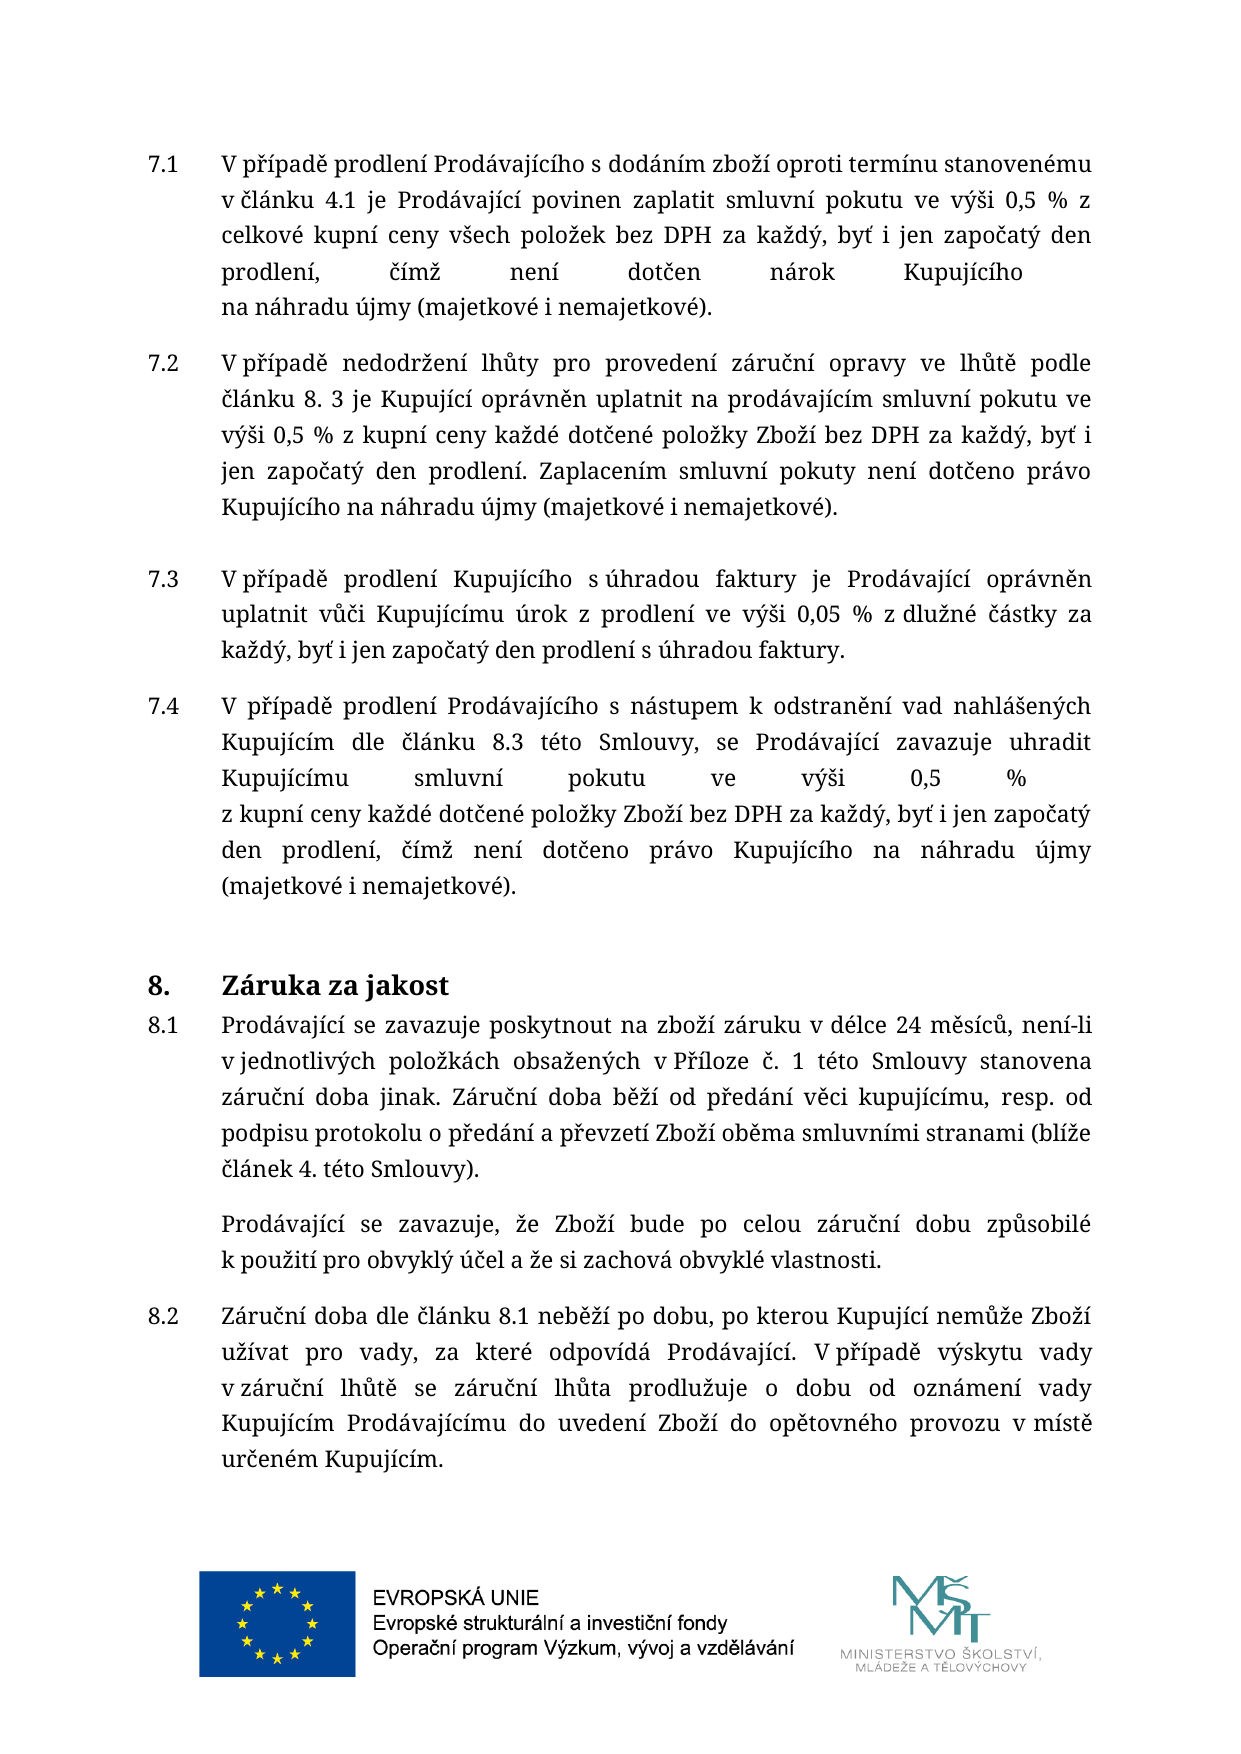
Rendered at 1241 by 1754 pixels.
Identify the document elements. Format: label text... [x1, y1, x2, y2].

text 8.2 Záruční doba dle článku 8.1 neběží po dobu, po kterou Kupující nemůže Zboží užívat pro vady, za které odpovídá Prodávající. V případě výskytu vady v záruční lhůtě se záruční lhůta prodlužuje o dobu od oznámení vady Kupujícím Prodávajícímu do uvedení Zboží do opětovného provozu v místě určeném Kupujícím. [148, 1299, 1093, 1474]
text 8.1 Prodávající se zavazuje poskytnout na zboží záruku v délce 24 měsíců, není-li v jednotlivých položkách obsažených v Příloze č. 1 této Smlouvy stanovena záruční doba jinak. Záruční doba běží od předání věci kupujícímu, resp. od podpisu protokolu o předání a převzetí Zboží oběma smluvními stranami (blíže článek 4. této Smlouvy). [148, 1009, 1093, 1184]
text 7.4 V případě prodlení Prodávajícího s nástupem k odstranění vad nahlášených Kupujícím dle článku 8.3 této Smlouvy, se Prodávající zavazuje uhradit Kupujícímu smluvní pokutu ve výši 0,5 % z kupní ceny každé dotčené položky Zboží bez DPH za každý, byť i jen započatý den prodlení, čímž není dotčeno právo Kupujícího na náhradu újmy (majetkové i nemajetkové). [148, 690, 1093, 901]
text 8. Záruka za jakost [148, 966, 1093, 1003]
picture [147, 1518, 1093, 1729]
text 7.2 V případě nedodržení lhůty pro provedení záruční opravy ve lhůtě podle článku 8. 3 je Kupující oprávněn uplatnit na prodávajícím smluvní pokutu ve výši 0,5 % z kupní ceny každé dotčené položky Zboží bez DPH za každý, byť i jen započatý den prodlení. Zaplacením smluvní pokuty není dotčeno právo Kupujícího na náhradu újmy (majetkové i nemajetkové). [148, 347, 1093, 522]
text 7.1 V případě prodlení Prodávajícího s dodáním zboží oproti termínu stanovenému v článku 4.1 je Prodávající povinen zaplatit smluvní pokutu ve výši 0,5 % z celkové kupní ceny všech položek bez DPH za každý, byť i jen započatý den prodlení, čímž není dotčen nárok Kupujícího na náhradu újmy (majetkové i nemajetkové). [148, 148, 1093, 323]
text Prodávající se zavazuje, že Zboží bude po celou záruční dobu způsobilé k použití pro obvyklý účel a že si zachová obvyklé vlastnosti. [221, 1208, 1093, 1275]
text 7.3 V případě prodlení Kupujícího s úhradou faktury je Prodávající oprávněn uplatnit vůči Kupujícímu úrok z prodlení ve výši 0,05 % z dlužné částky za každý, byť i jen započatý den prodlení s úhradou faktury. [148, 562, 1093, 666]
